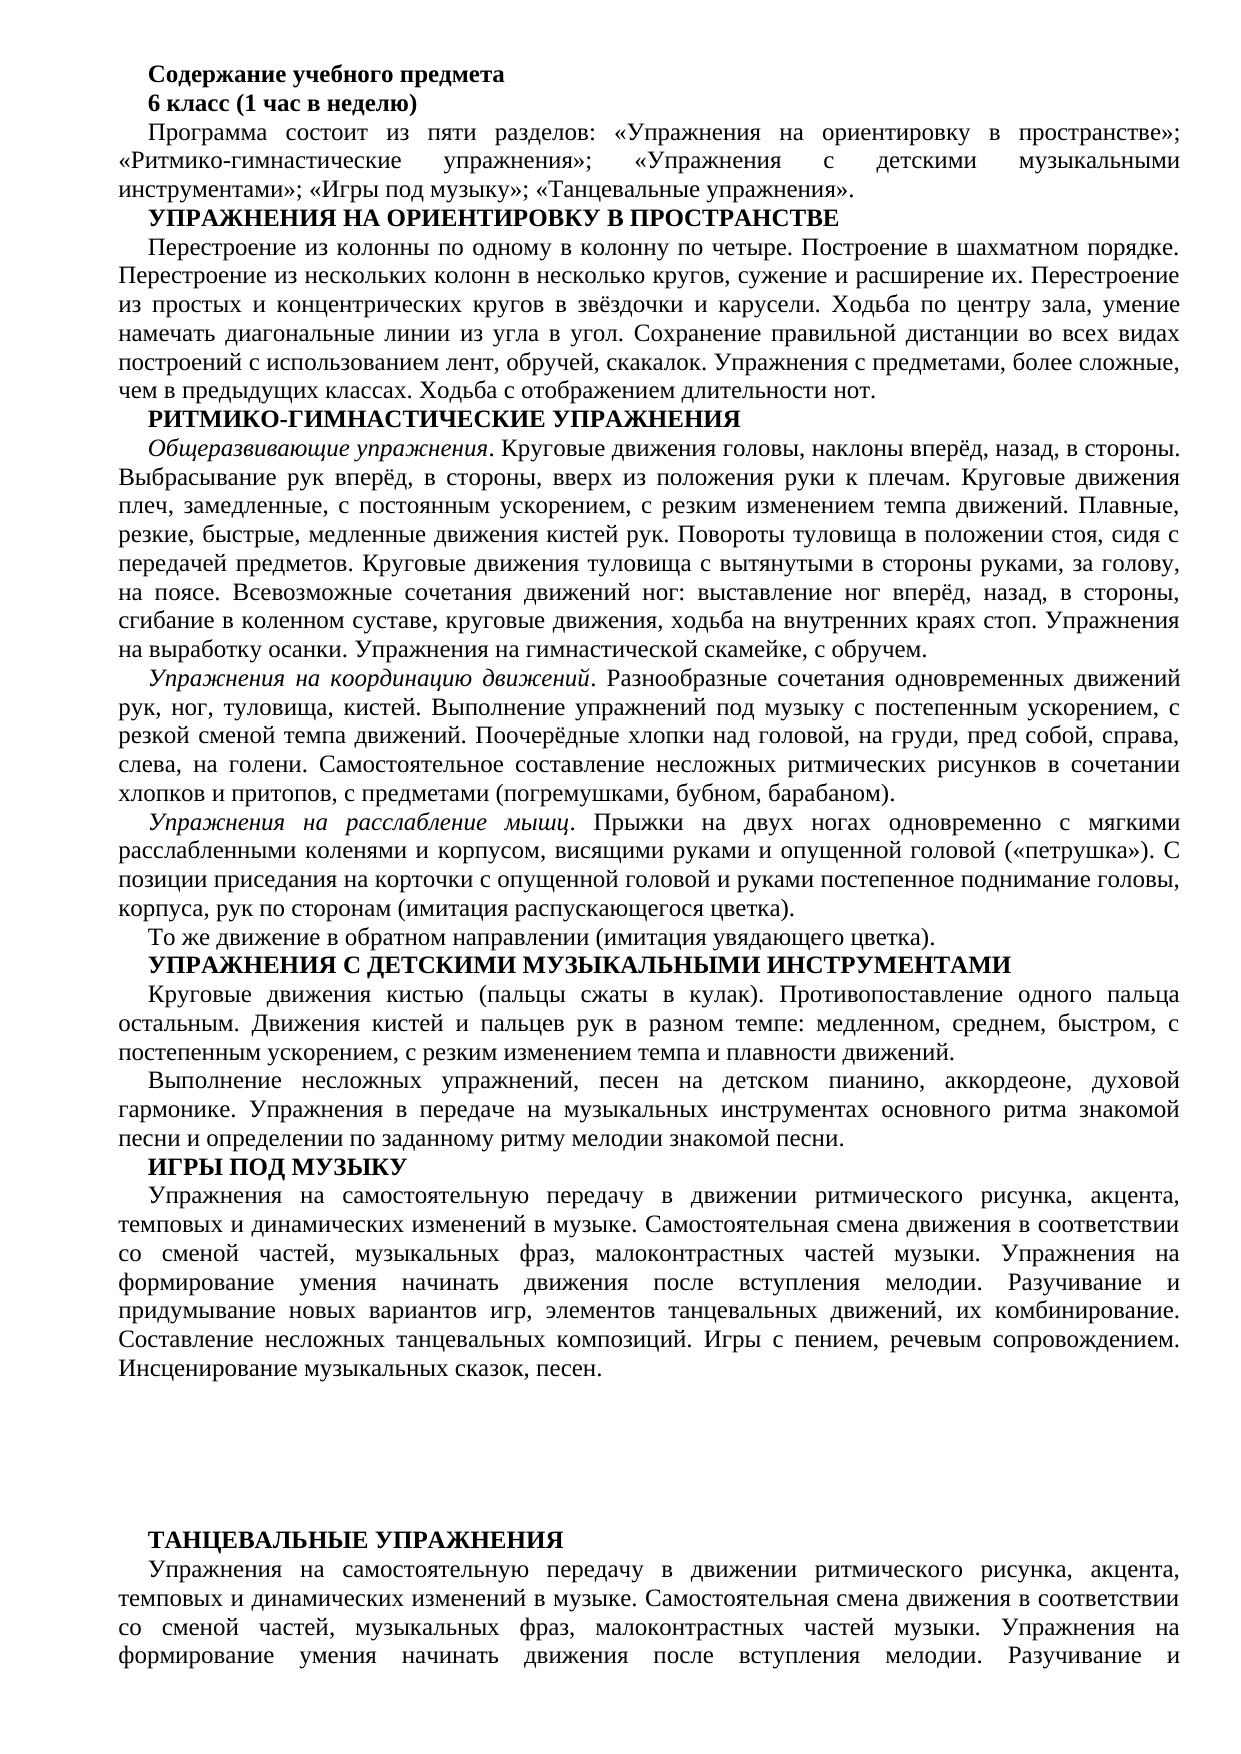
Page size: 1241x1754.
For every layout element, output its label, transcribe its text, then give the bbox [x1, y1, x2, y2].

text Упражнения на координацию движений. Разнообразные сочетания одновременных движений рук, ног, туловища, кистей. Выполнение упражнений под музыку с постепенным ускорением, с резкой сменой темпа движений. Поочерёдные хлопки над головой, на груди, пред собой, справа, слева, на голени. Самостоятельное составление несложных ритмических рисунков в сочетании хлопков и притопов, с предметами (погремушками, бубном, барабаном). [118, 663, 1181, 807]
text Перестроение из колонны по одному в колонну по четыре. Построение в шахматном порядке. Перестроение из нескольких колонн в несколько кругов, сужение и расширение их. Перестроение из простых и концентрических кругов в звёздочки и карусели. Ходьба по центру зала, умение намечать диагональные линии из угла в угол. Сохранение правильной дистанции во всех видах построений с использованием лент, обручей, скакалок. Упражнения с предметами, более сложные, чем в предыдущих классах. Ходьба с отображением длительности нот. [118, 232, 1181, 404]
text ТАНЦЕВАЛЬНЫЕ УПРАЖНЕНИЯ [118, 1525, 1181, 1554]
text Выполнение несложных упражнений, песен на детском пианино, аккордеоне, духовой гармонике. Упражнения в передаче на музыкальных инструментах основного ритма знакомой песни и определении по заданному ритму мелодии знакомой песни. [118, 1065, 1181, 1152]
text РИТМИКО-ГИМНАСТИЧЕСКИЕ УПРАЖНЕНИЯ [118, 404, 1181, 433]
text Программа состоит из пяти разделов: «Упражнения на ориентировку в пространстве»; «Ритмико-гимнастические упражнения»; «Упражнения с детскими музыкальными инструментами»; «Игры под музыку»; «Танцевальные упражнения». [118, 117, 1181, 203]
text То же движение в обратном направлении (имитация увядающего цветка). [118, 922, 1181, 950]
text 6 класс (1 час в неделю) [118, 88, 1181, 117]
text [118, 1554, 1181, 1669]
text Упражнения на расслабление мышц. Прыжки на двух ногах одновременно с мягкими расслабленными коленями и корпусом, висящими руками и опущенной головой («петрушка»). С позиции приседания на корточки с опущенной головой и руками постепенное поднимание головы, корпуса, рук по сторонам (имитация распускающегося цветка). [118, 807, 1181, 922]
text УПРАЖНЕНИЯ НА ОРИЕНТИРОВКУ В ПРОСТРАНСТВЕ [118, 203, 1181, 232]
text УПРАЖНЕНИЯ С ДЕТСКИМИ МУЗЫКАЛЬНЫМИ ИНСТРУМЕНТАМИ [118, 950, 1181, 979]
text Круговые движения кистью (пальцы сжаты в кулак). Противопоставление одного пальца остальным. Движения кистей и пальцев рук в разном темпе: медленном, среднем, быстром, с постепенным ускорением, с резким изменением темпа и плавности движений. [118, 979, 1181, 1065]
text Содержание учебного предмета [118, 59, 1181, 88]
text Общеразвивающие упражнения. Круговые движения головы, наклоны вперёд, назад, в стороны. Выбрасывание рук вперёд, в стороны, вверх из положения руки к плечам. Круговые движения плеч, замедленные, с постоянным ускорением, с резким изменением темпа движений. Плавные, резкие, быстрые, медленные движения кистей рук. Повороты туловища в положении стоя, сидя с передачей предметов. Круговые движения туловища с вытянутыми в стороны руками, за голову, на поясе. Всевозможные сочетания движений ног: выставление ног вперёд, назад, в стороны, сгибание в коленном суставе, круговые движения, ходьба на внутренних краях стоп. Упражнения на выработку осанки. Упражнения на гимнастической скамейке, с обручем. [118, 433, 1181, 663]
text ИГРЫ ПОД МУЗЫКУ [118, 1152, 1181, 1180]
